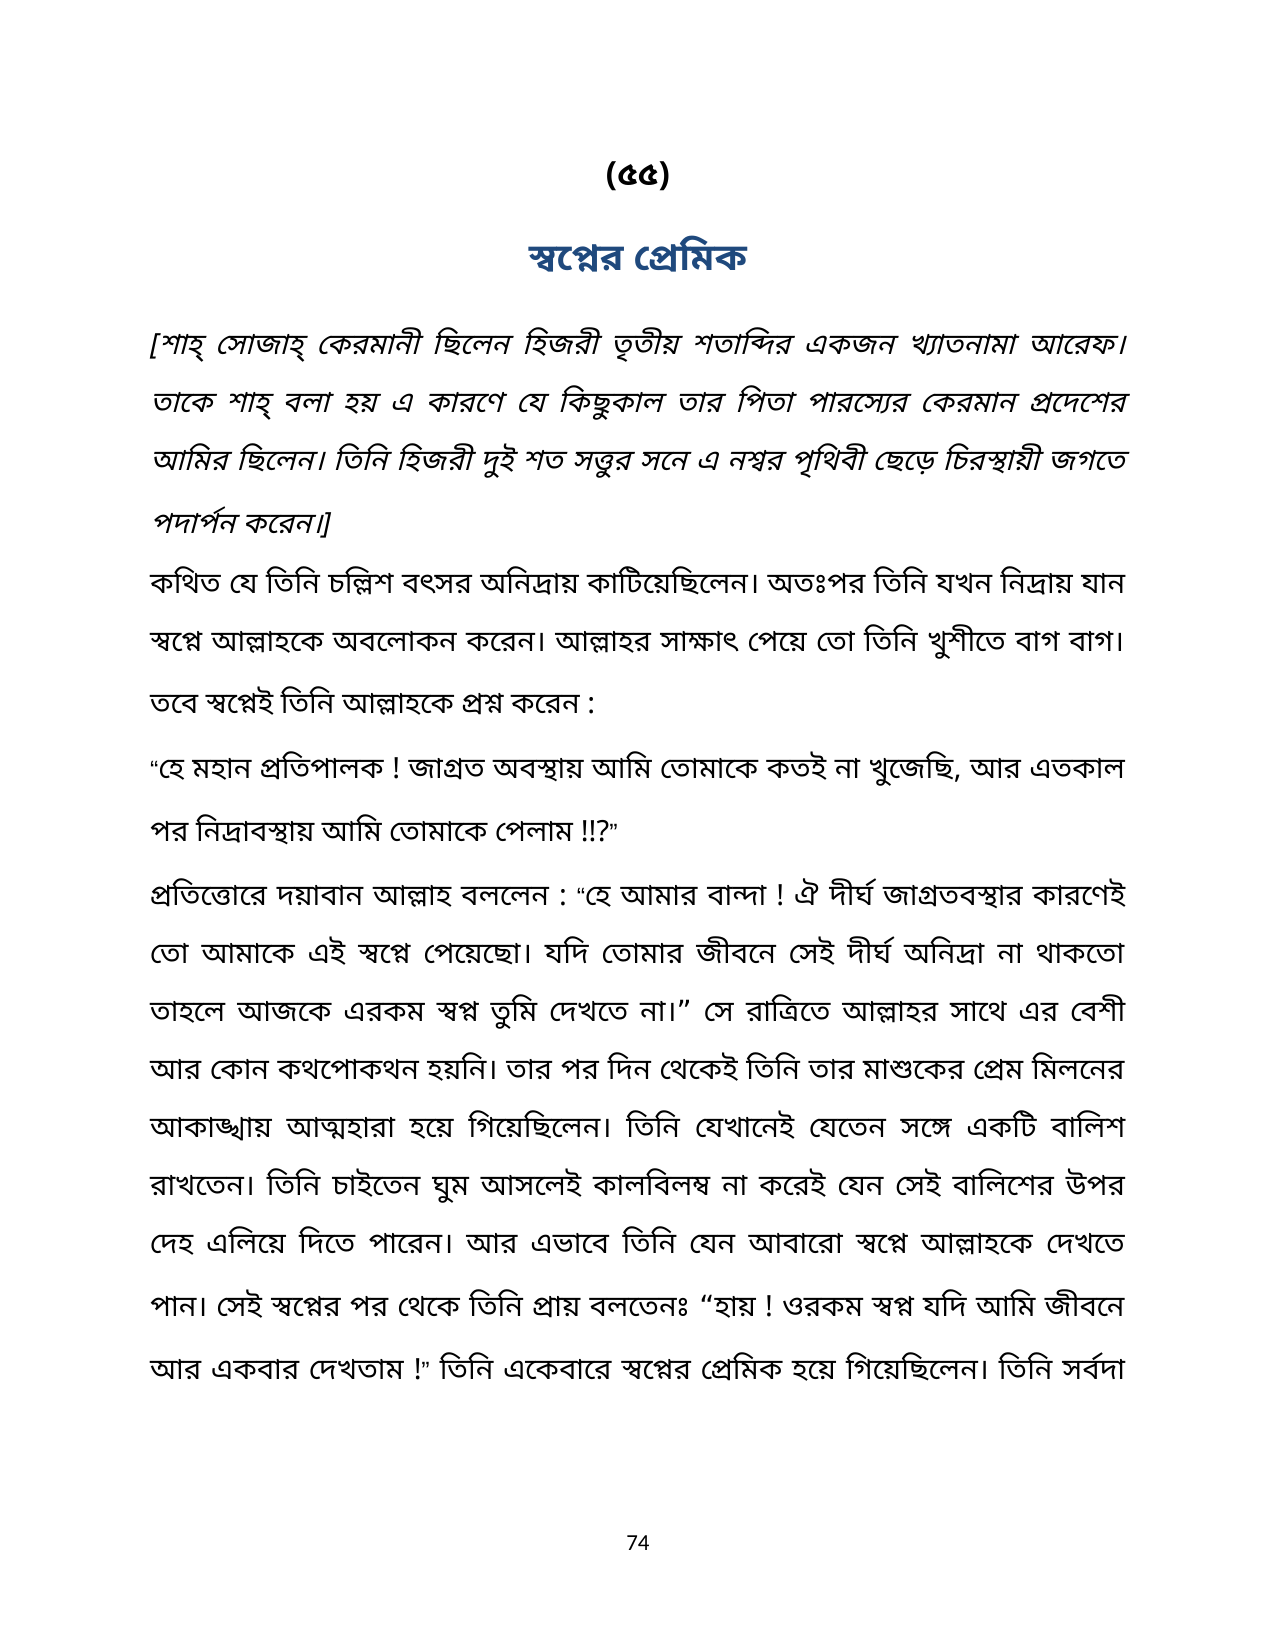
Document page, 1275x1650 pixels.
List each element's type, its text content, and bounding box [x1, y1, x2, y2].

text [শাহ্ সোজাহ্ কেরমানী ছিলেন হিজরী তৃতীয় শতাব্দির একজন খ্যাতনামা আরেফ। তাকে শাহ্ বলা হয় এ কারণে যে কিছুকাল তার পিতা পারস্যের কেরমান প্রদেশের আমির ছিলেন। তিনি হিজরী দুই শত সত্তুর সনে এ নশ্বর পৃথিবী ছেড়ে চিরস্থায়ী জগতে পদার্পন করেন।] [150, 323, 1125, 545]
text কথিত যে তিনি চল্লিশ বৎসর অনিদ্রায় কাটিয়েছিলেন। অতঃপর তিনি যখন নিদ্রায় যান স্বপ্নে আল্লাহকে অবলোকন করেন। আল্লাহর সাক্ষাৎ পেয়ে তো তিনি খুশীতে বাগ বাগ। তবে স্বপ্নেই তিনি আল্লাহকে প্রশ্ন করেন : [150, 566, 1125, 726]
text (৫৫) [150, 150, 1125, 199]
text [150, 874, 1125, 1391]
subtitle স্বপ্নের প্রেমিক [150, 236, 1125, 286]
text “হে মহান প্রতিপালক ! জাগ্রত অবস্থায় আমি তোমাকে কতই না খুজেছি, আর এতকাল পর নিদ্রাবস্থায় আমি তোমাকে পেলাম !!?” [150, 747, 1125, 853]
